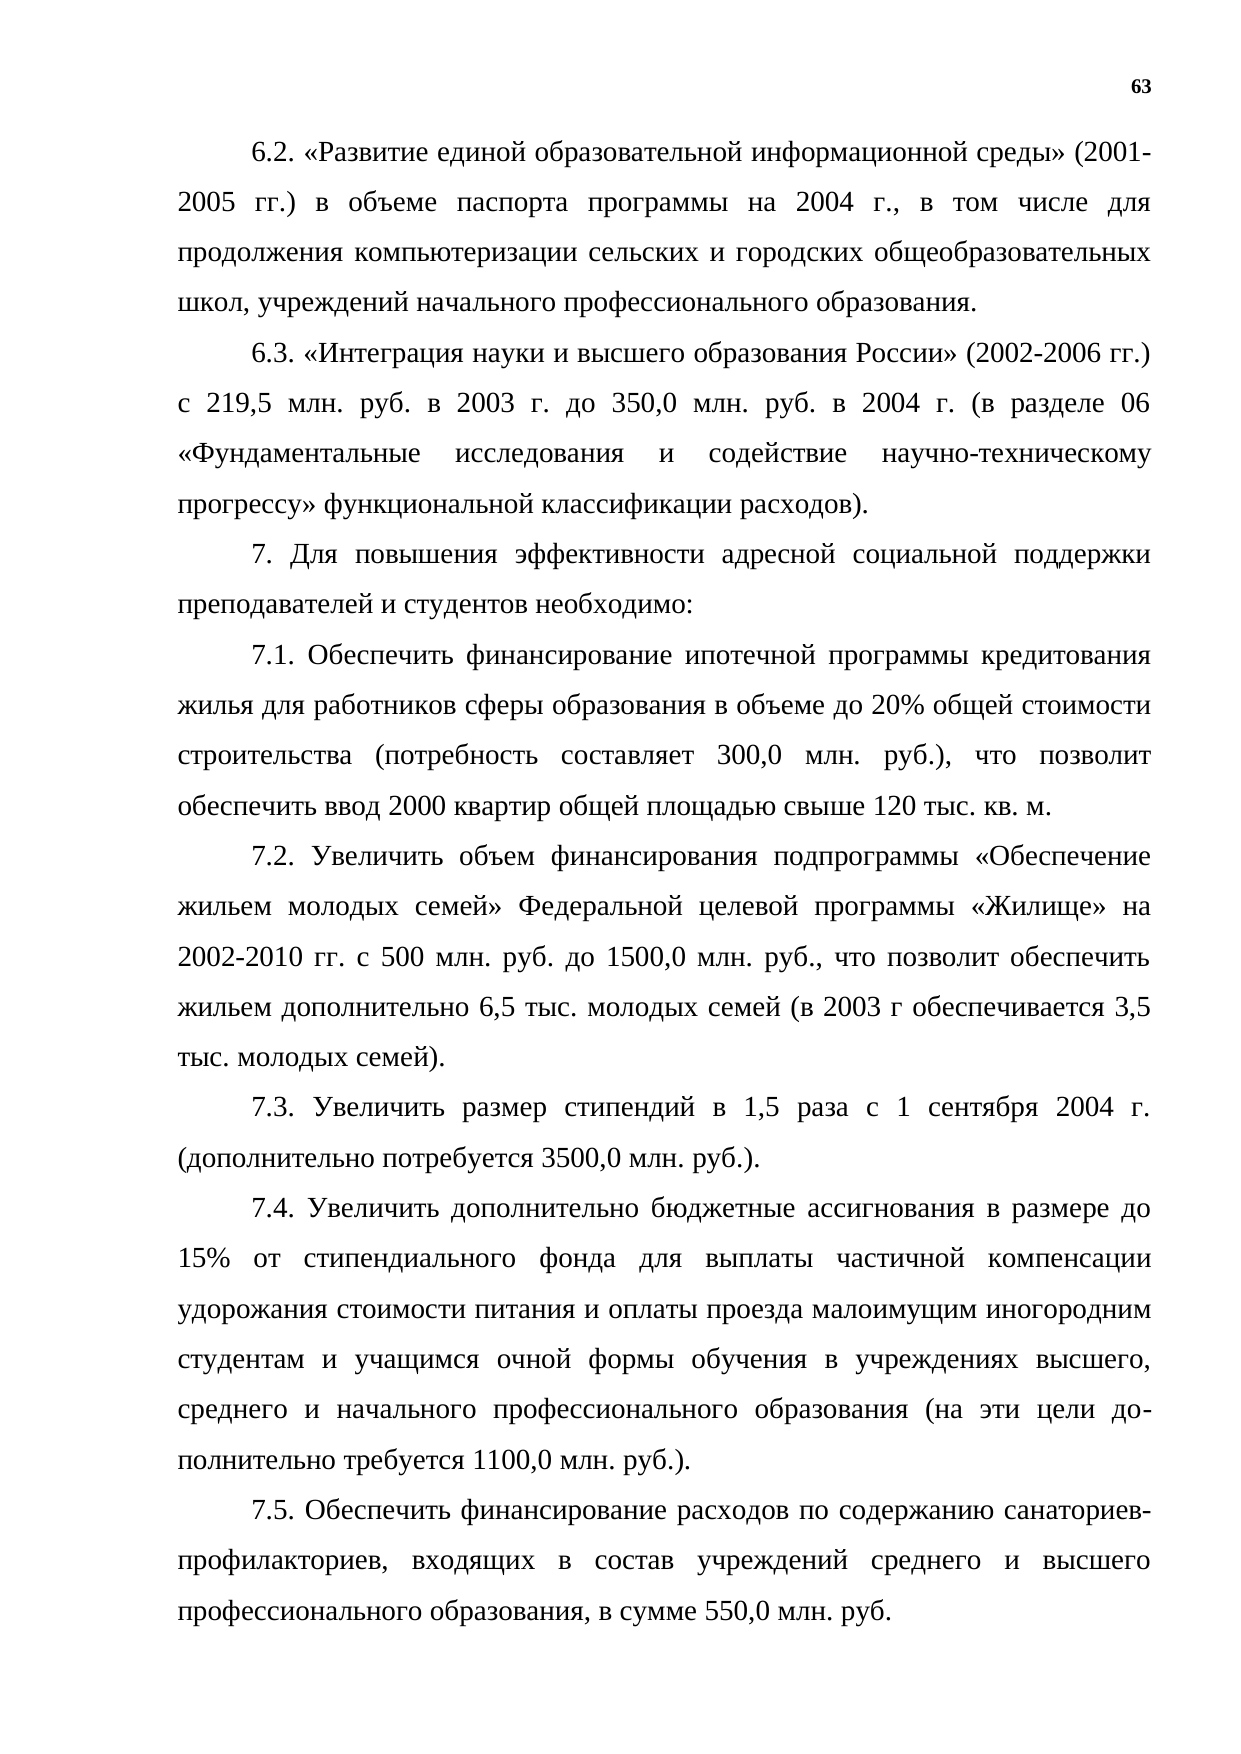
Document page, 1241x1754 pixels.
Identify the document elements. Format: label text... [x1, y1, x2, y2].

text 6.3. «Интеграция науки и высшего образования России» (2002-2006 гг.) с 219,5 млн. руб. в 2003 г. до 350,0 млн. руб. в 2004 г. (в разделе 06 «Фундаментальные исследования и содействие научно-техническому прогрессу» функциональной классификации расходов). [177, 335, 1152, 519]
text 7.5. Обеспечить финансирование расходов по содержанию санаториев-профилакториев, входящих в состав учреждений среднего и высшего профессионального образования, в сумме 550,0 млн. руб. [177, 1492, 1152, 1626]
text 7. Для повышения эффективности адресной социальной поддержки преподавателей и студентов необходимо: [177, 536, 1152, 620]
text 7.4. Увеличить дополнительно бюджетные ассигнования в размере до 15% от стипендиального фонда для выплаты частичной компенсации удорожания стоимости питания и оплаты проезда малоимущим иногородним студентам и учащимся очной формы обучения в учреждениях высшего, среднего и начального профессионального образования (на эти цели дополнительно требуется 1100,0 млн. руб.). [177, 1190, 1152, 1476]
text 6.2. «Развитие единой образовательной информационной среды» (2001-2005 гг.) в объеме паспорта программы на 2004 г., в том числе для продолжения компьютеризации сельских и городских общеобразовательных школ, учреждений начального профессионального образования. [177, 134, 1152, 318]
text 7.1. Обеспечить финансирование ипотечной программы кредитования жилья для работников сферы образования в объеме до 20% общей стоимости строительства (потребность составляет 300,0 млн. руб.), что позволит обеспечить ввод 2000 квартир общей площадью свыше 120 тыс. кв. м. [177, 637, 1152, 821]
text 7.2. Увеличить объем финансирования подпрограммы «Обеспечение жильем молодых семей» Федеральной целевой программы «Жилище» на 2002-2010 гг. с 500 млн. руб. до 1500,0 млн. руб., что позволит обеспечить жильем дополнительно 6,5 тыс. молодых семей (в 2003 г обеспечивается 3,5 тыс. молодых семей). [177, 838, 1152, 1073]
text 7.3. Увеличить размер стипендий в 1,5 раза с 1 сентября 2004 г. (дополнительно потребуется 3500,0 млн. руб.). [177, 1090, 1152, 1174]
